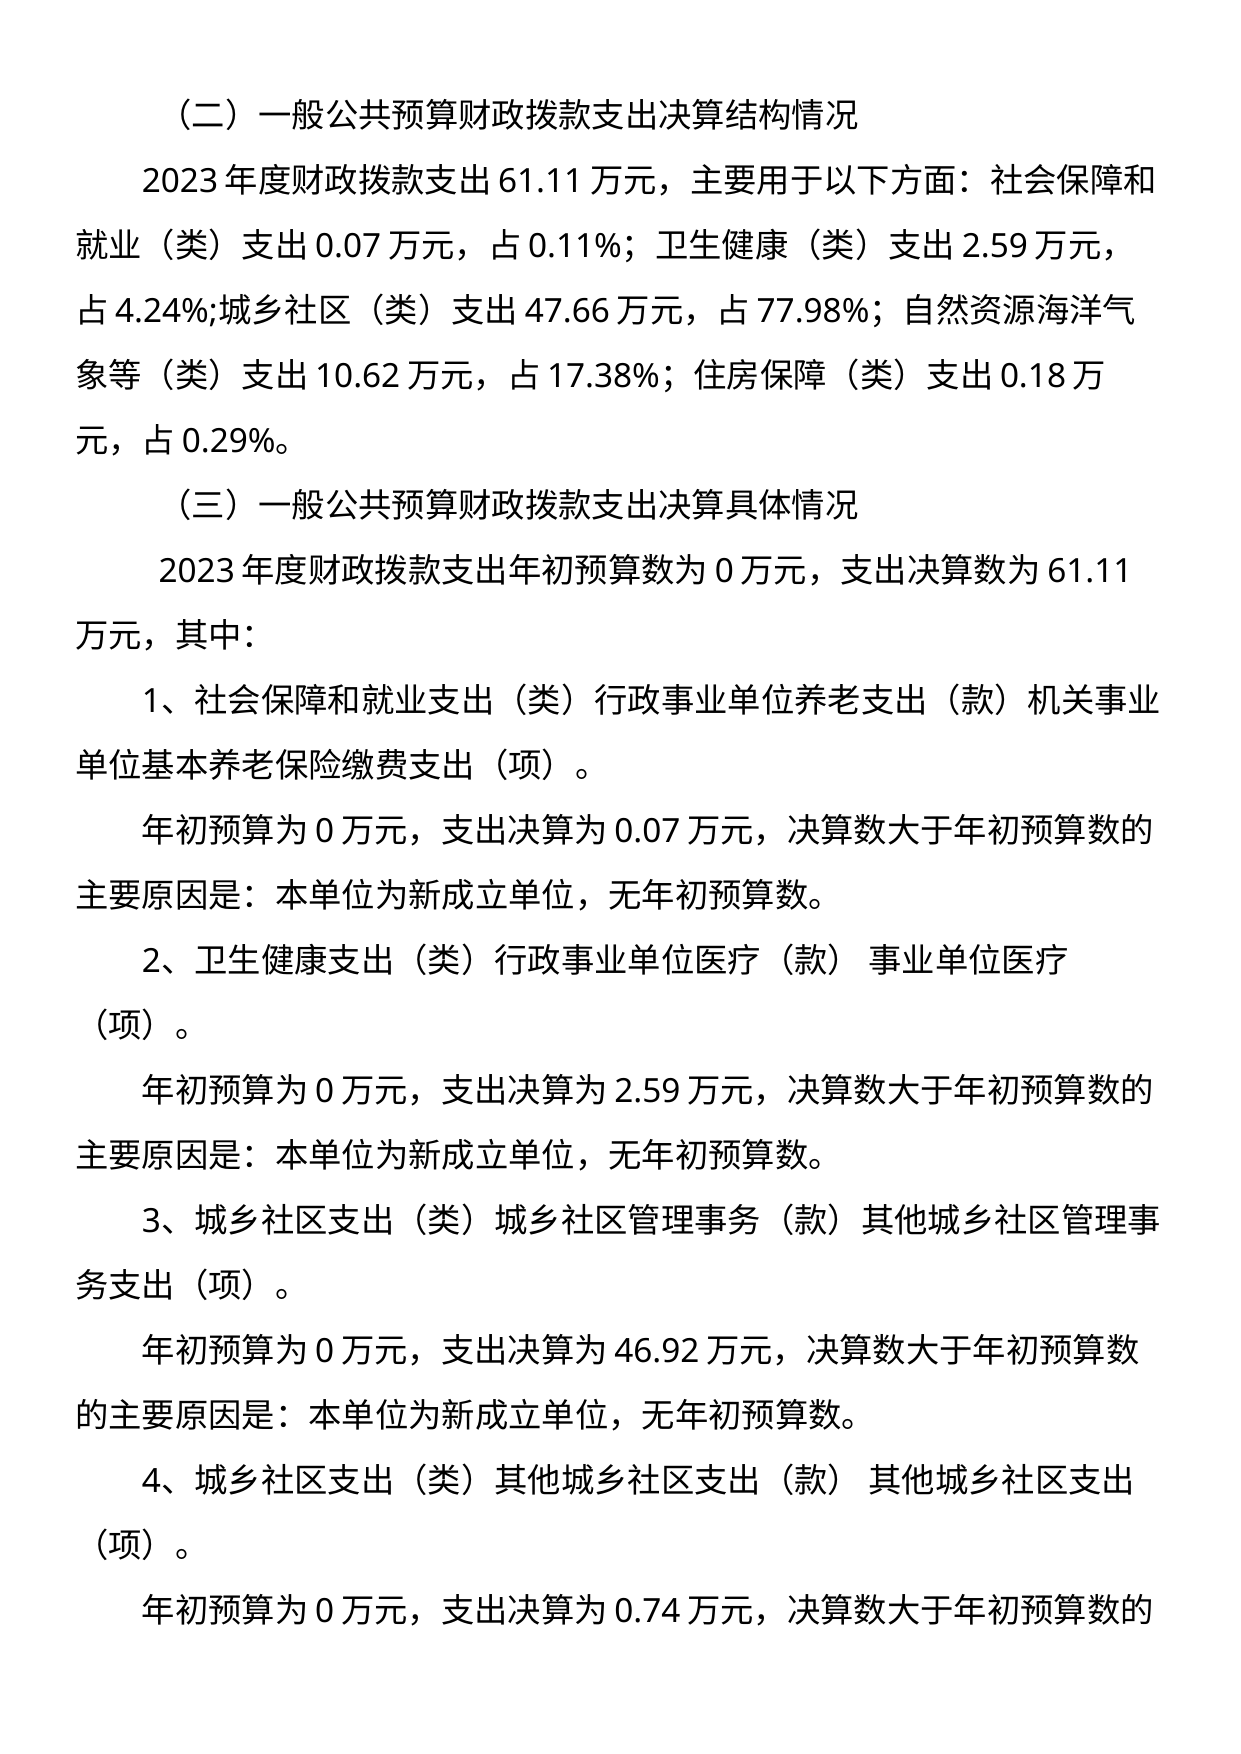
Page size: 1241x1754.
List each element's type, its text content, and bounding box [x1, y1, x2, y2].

text （二）一般公共预算财政拨款支出决算结构情况 [75, 81, 1165, 146]
text 2023年度财政拨款支出年初预算数为0万元，支出决算数为61.11万元，其中： [75, 536, 1165, 666]
text 3、城乡社区支出（类）城乡社区管理事务（款）其他城乡社区管理事务支出（项）。 [75, 1186, 1165, 1316]
text 2023年度财政拨款支出61.11万元，主要用于以下方面：社会保障和就业（类）支出0.07万元，占0.11%；卫生健康（类）支出2.59万元，占4.24%;城乡社区（类）支出47.66万元，占77.98%；自然资源海洋气象等（类）支出10.62万元，占17.38%；住房保障（类）支出0.18万元，占0.29%。 [75, 146, 1165, 471]
text （三）一般公共预算财政拨款支出决算具体情况 [75, 471, 1165, 536]
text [75, 1576, 1165, 1641]
text 1、社会保障和就业支出（类）行政事业单位养老支出（款）机关事业单位基本养老保险缴费支出（项）。 [75, 666, 1165, 796]
text 年初预算为0万元，支出决算为2.59万元，决算数大于年初预算数的主要原因是：本单位为新成立单位，无年初预算数。 [75, 1056, 1165, 1186]
text 2、卫生健康支出（类）行政事业单位医疗（款） 事业单位医疗（项）。 [75, 926, 1165, 1056]
text 年初预算为0万元，支出决算为0.07万元，决算数大于年初预算数的主要原因是：本单位为新成立单位，无年初预算数。 [75, 796, 1165, 926]
text 年初预算为0万元，支出决算为46.92万元，决算数大于年初预算数的主要原因是：本单位为新成立单位，无年初预算数。 [75, 1316, 1165, 1446]
text 4、城乡社区支出（类）其他城乡社区支出（款） 其他城乡社区支出（项）。 [75, 1446, 1165, 1576]
